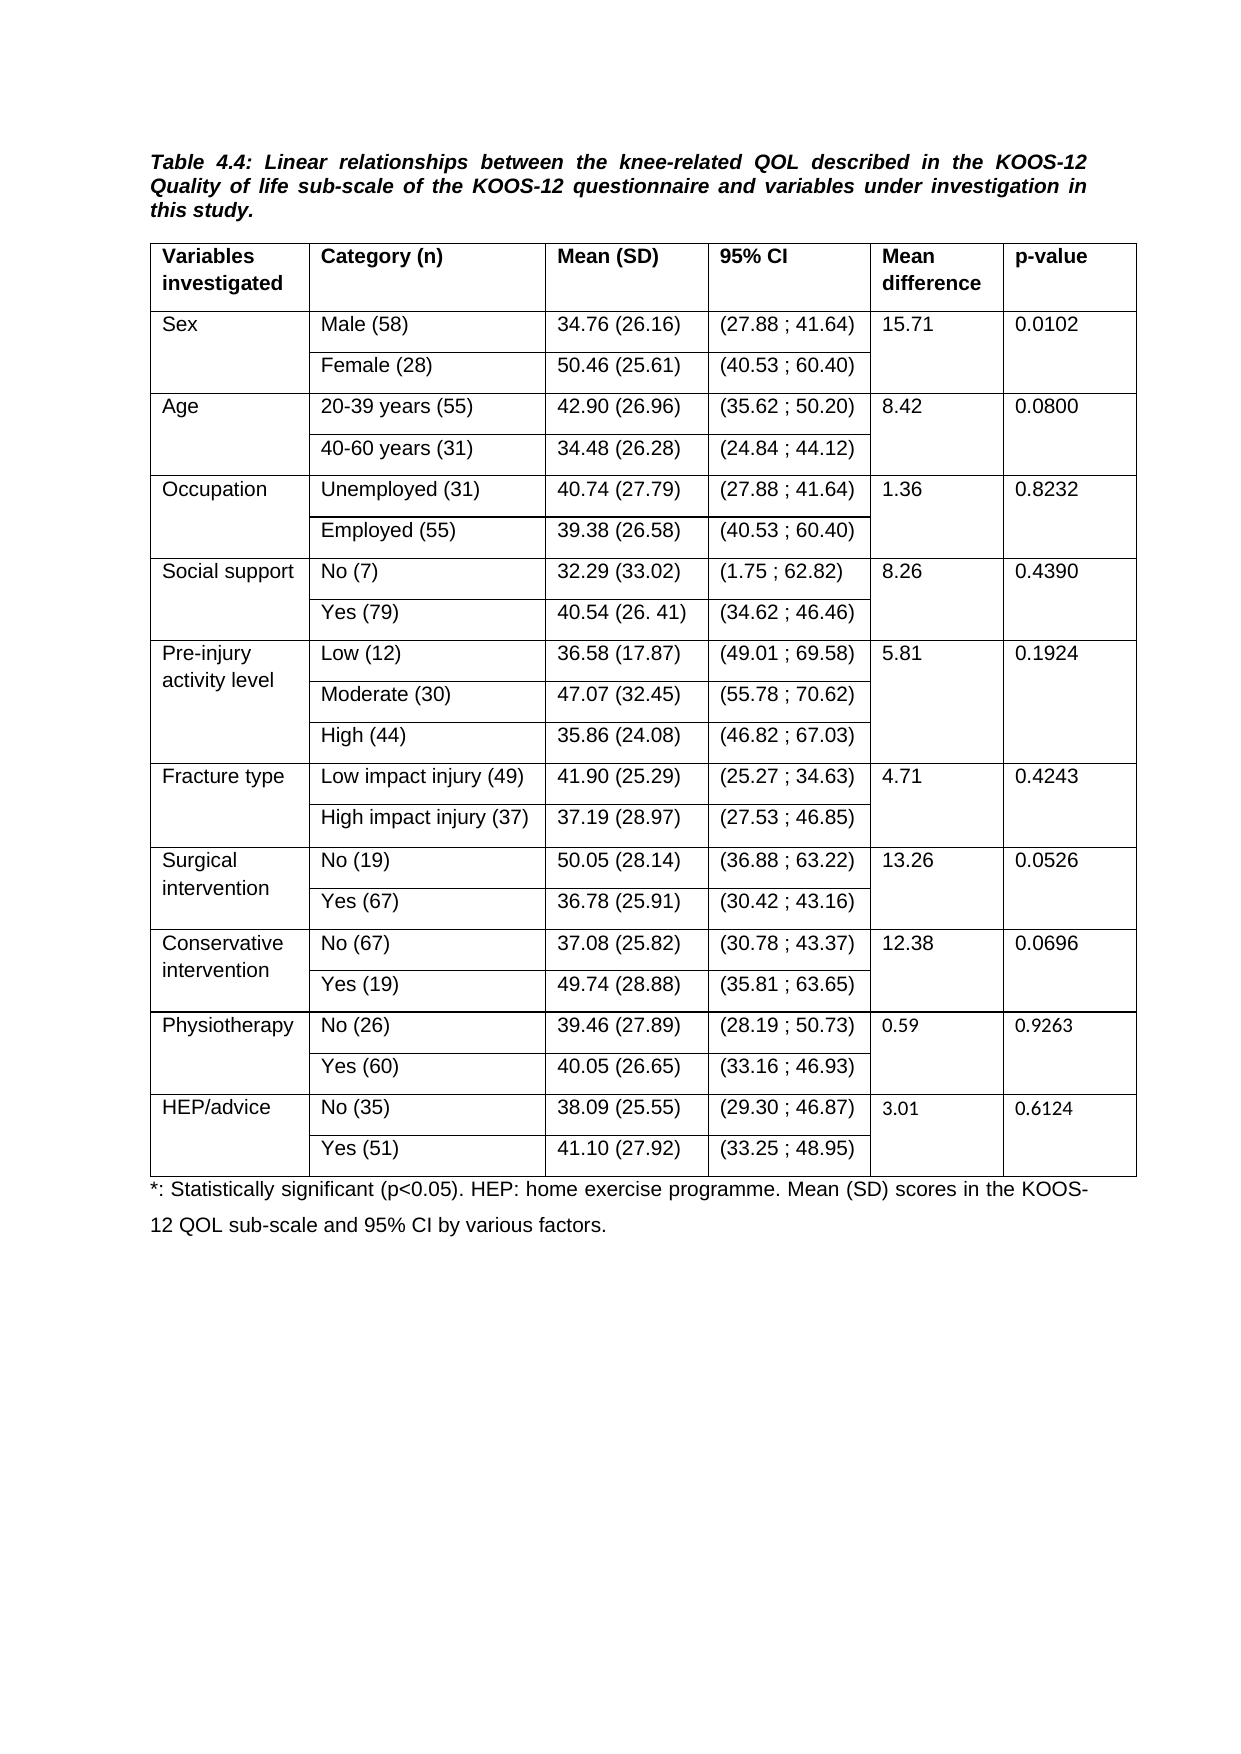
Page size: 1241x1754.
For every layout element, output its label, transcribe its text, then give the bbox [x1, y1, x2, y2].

table_cell (34.62 ; 46.46) [709, 600, 870, 639]
table_cell Yes (51) [310, 1136, 545, 1176]
table_cell Low impact injury (49) [310, 764, 545, 804]
table_cell 0.0102 [1004, 312, 1136, 393]
table_cell Moderate (30) [310, 682, 545, 722]
text Table 4.4: Linear relationships between the knee-related QOL described in the KOOS-12 Quality of life sub-scale of the KOOS-12 questionnaire and variables under investigation in this study. [150, 150, 1090, 222]
table_cell 37.08 (25.82) [546, 930, 708, 970]
table_cell 0.0800 [1004, 394, 1136, 475]
table_cell 50.46 (25.61) [546, 353, 708, 393]
table_cell (36.88 ; 63.22) [709, 848, 870, 888]
table_cell Occupation [151, 476, 309, 557]
table_cell 15.71 [871, 312, 1003, 393]
table_cell (27.88 ; 41.64) [709, 476, 870, 516]
table_cell 4.71 [871, 764, 1003, 847]
table_cell (28.19 ; 50.73) [709, 1013, 870, 1052]
table_cell 34.76 (26.16) [546, 312, 708, 352]
table_cell (25.27 ; 34.63) [709, 764, 870, 804]
table_cell 0.4390 [1004, 559, 1136, 639]
table_cell 38.09 (25.55) [546, 1095, 708, 1135]
table_cell (55.78 ; 70.62) [709, 682, 870, 722]
table_cell 0.4243 [1004, 764, 1136, 847]
table_cell 47.07 (32.45) [546, 682, 708, 722]
text *: Statistically significant (p<0.05). HEP: home exercise programme. Mean (SD) scores in the KOOS-12 QOL sub-scale and 95% CI by various factors. [150, 1177, 1090, 1237]
table_cell (35.62 ; 50.20) [709, 394, 870, 434]
table_cell 50.05 (28.14) [546, 848, 708, 888]
table_cell 8.26 [871, 559, 1003, 639]
table_cell Physiotherapy [151, 1013, 309, 1094]
table_cell Yes (60) [310, 1054, 545, 1094]
table_cell No (35) [310, 1095, 545, 1135]
table_cell 40.54 (26. 41) [546, 600, 708, 639]
table_cell 34.48 (26.28) [546, 435, 708, 475]
table_cell 49.74 (28.88) [546, 971, 708, 1011]
table_cell High impact injury (37) [310, 805, 545, 847]
table_cell 40-60 years (31) [310, 435, 545, 475]
table_header Category (n) [310, 244, 545, 311]
table_cell 36.58 (17.87) [546, 641, 708, 681]
table_cell Surgical intervention [151, 848, 309, 929]
table_cell (46.82 ; 67.03) [709, 723, 870, 763]
table_cell Unemployed (31) [310, 476, 545, 516]
table_cell (24.84 ; 44.12) [709, 435, 870, 475]
table_cell No (7) [310, 559, 545, 598]
table_cell Male (58) [310, 312, 545, 352]
table_cell No (67) [310, 930, 545, 970]
table_cell 13.26 [871, 848, 1003, 929]
table_cell 42.90 (26.96) [546, 394, 708, 434]
table_cell Yes (67) [310, 889, 545, 929]
table_cell Female (28) [310, 353, 545, 393]
table_header p-value [1004, 244, 1136, 311]
table_cell Social support [151, 559, 309, 639]
table_cell 41.10 (27.92) [546, 1136, 708, 1176]
table_cell 32.29 (33.02) [546, 559, 708, 598]
table_cell 0.59 [871, 1013, 1003, 1094]
table_cell 37.19 (28.97) [546, 805, 708, 847]
table_cell (35.81 ; 63.65) [709, 971, 870, 1011]
table_cell 0.1924 [1004, 641, 1136, 763]
table_cell (29.30 ; 46.87) [709, 1095, 870, 1135]
table_cell (40.53 ; 60.40) [709, 353, 870, 393]
table_cell Pre-injury activity level [151, 641, 309, 763]
table_cell No (26) [310, 1013, 545, 1052]
table_header 95% CI [709, 244, 870, 311]
table_cell (30.78 ; 43.37) [709, 930, 870, 970]
table_cell Fracture type [151, 764, 309, 847]
table_cell Age [151, 394, 309, 475]
table_cell 40.74 (27.79) [546, 476, 708, 516]
table_cell Low (12) [310, 641, 545, 681]
table_cell (1.75 ; 62.82) [709, 559, 870, 598]
table_cell 41.90 (25.29) [546, 764, 708, 804]
table_cell 0.9263 [1004, 1013, 1136, 1094]
table_header Variables investigated [151, 244, 309, 311]
table_cell 1.36 [871, 476, 1003, 557]
table_cell Conservative intervention [151, 930, 309, 1011]
table_cell 39.46 (27.89) [546, 1013, 708, 1052]
table_cell 36.78 (25.91) [546, 889, 708, 929]
table_cell Yes (79) [310, 600, 545, 639]
table_cell 8.42 [871, 394, 1003, 475]
table_cell (33.16 ; 46.93) [709, 1054, 870, 1094]
table_cell (49.01 ; 69.58) [709, 641, 870, 681]
table_cell 3.01 [871, 1095, 1003, 1176]
table_cell 20-39 years (55) [310, 394, 545, 434]
table_cell 5.81 [871, 641, 1003, 763]
table_cell 12.38 [871, 930, 1003, 1011]
table_cell HEP/advice [151, 1095, 309, 1176]
table_cell High (44) [310, 723, 545, 763]
table_cell (33.25 ; 48.95) [709, 1136, 870, 1176]
table_header Mean difference [871, 244, 1003, 311]
table_cell 40.05 (26.65) [546, 1054, 708, 1094]
table_cell 39.38 (26.58) [546, 518, 708, 557]
table_cell (40.53 ; 60.40) [709, 518, 870, 557]
table_cell 0.8232 [1004, 476, 1136, 557]
table_cell 0.0526 [1004, 848, 1136, 929]
table_cell (27.88 ; 41.64) [709, 312, 870, 352]
table_cell (30.42 ; 43.16) [709, 889, 870, 929]
table_cell (27.53 ; 46.85) [709, 805, 870, 847]
table_cell Yes (19) [310, 971, 545, 1011]
table_cell No (19) [310, 848, 545, 888]
table_cell 0.6124 [1004, 1095, 1136, 1176]
table_header Mean (SD) [546, 244, 708, 311]
table_cell Sex [151, 312, 309, 393]
table_cell 35.86 (24.08) [546, 723, 708, 763]
table_cell 0.0696 [1004, 930, 1136, 1011]
table_cell Employed (55) [310, 518, 545, 557]
